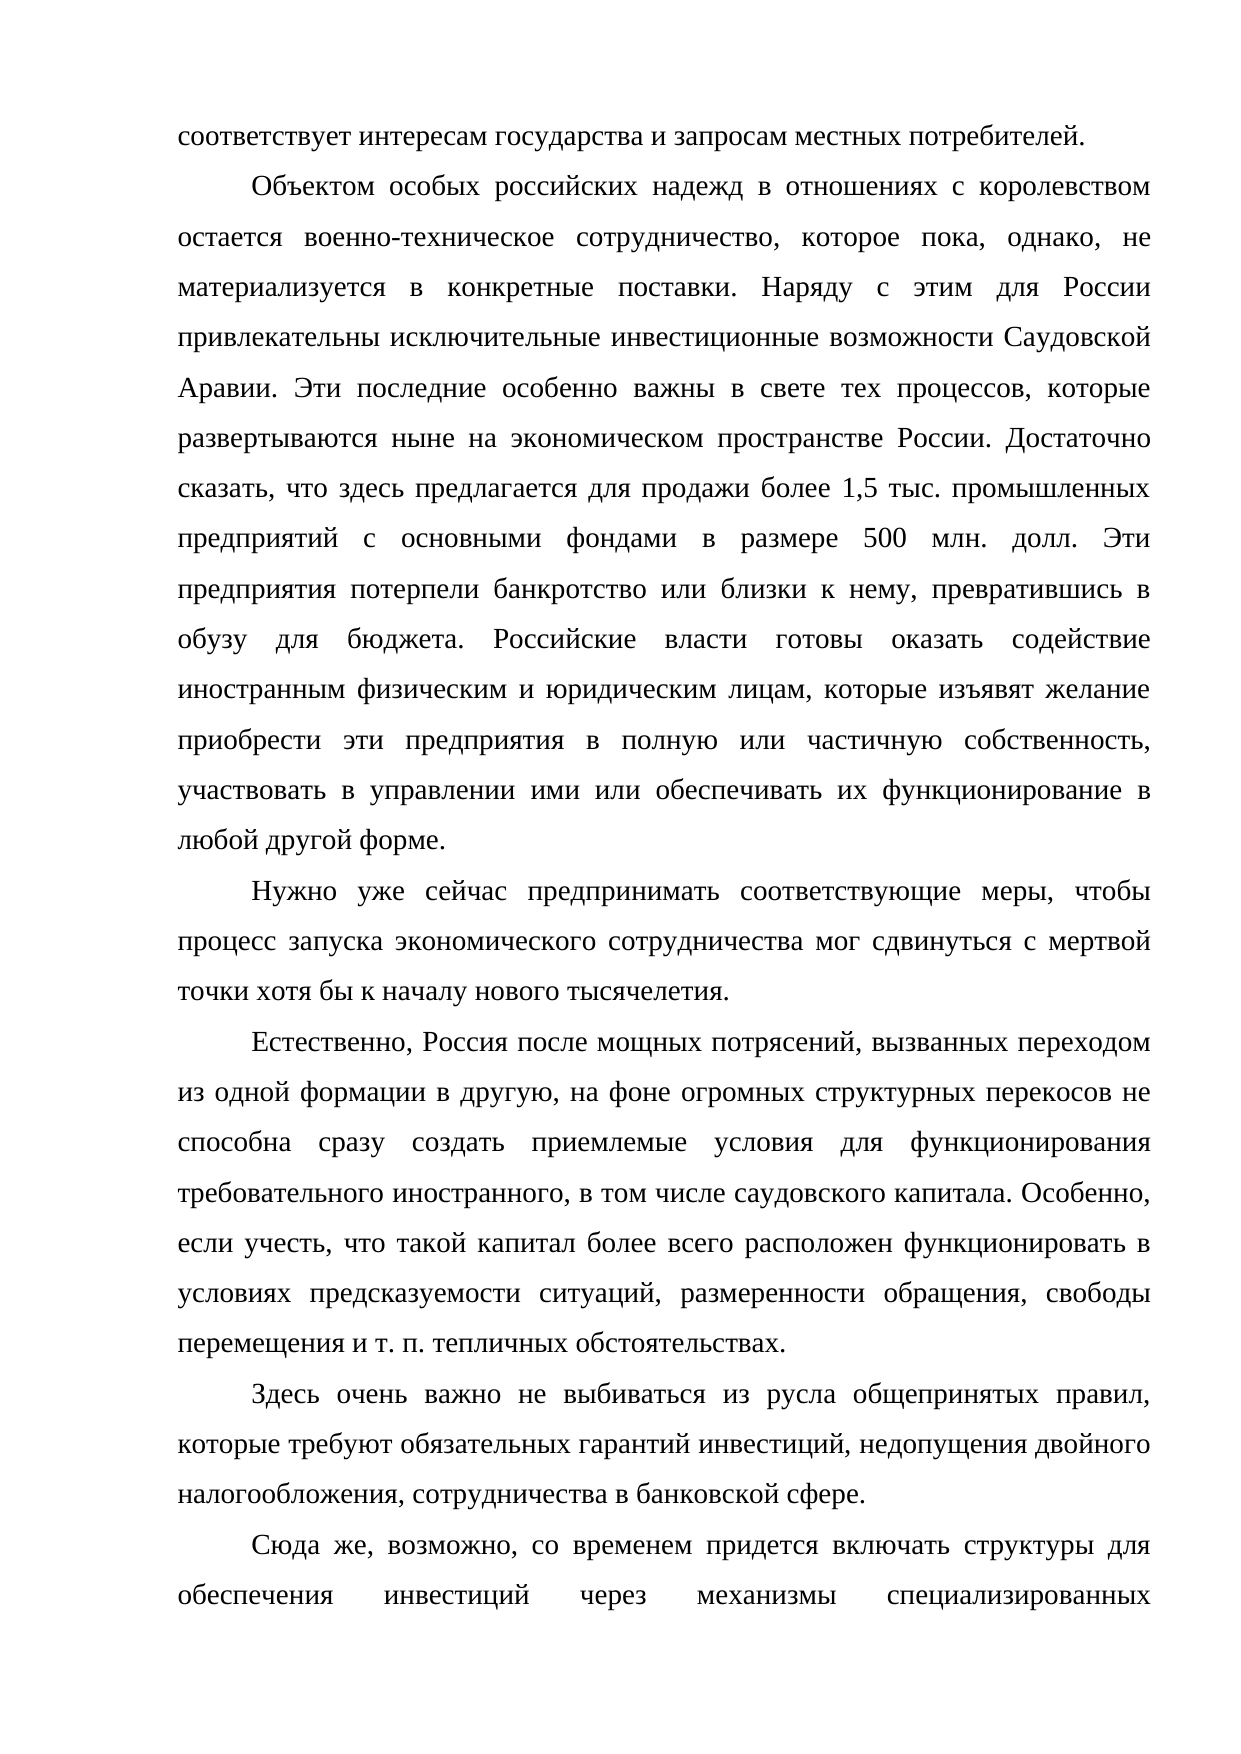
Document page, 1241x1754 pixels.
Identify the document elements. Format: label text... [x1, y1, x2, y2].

text Объектом особых российских надежд в отношениях с королевством остается военно-техническое сотрудничество, которое пока, однако, не материализуется в конкретные поставки. Наряду с этим для России привлекательны исключительные инвестиционные возможности Саудовской Аравии. Эти последние особенно важны в свете тех процессов, которые развертываются ныне на экономическом пространстве России. Достаточно сказать, что здесь предлагается для продажи более 1,5 тыс. промышленных предприятий с основными фондами в размере 500 млн. долл. Эти предприятия потерпели банкротство или близки к нему, превратившись в обузу для бюджета. Российские власти готовы оказать содействие иностранным физическим и юридическим лицам, которые изъявят желание приобрести эти предприятия в полную или частичную собственность, участвовать в управлении ими или обеспечивать их функционирование в любой другой форме. [177, 168, 1152, 856]
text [177, 1527, 1152, 1611]
text Нужно уже сейчас предпринимать соответствующие меры, чтобы процесс запуска экономического сотрудничества мог сдвинуться с мертвой точки хотя бы к началу нового тысячелетия. [177, 873, 1152, 1007]
text Естественно, Россия после мощных потрясений, вызванных переходом из одной формации в другую, на фоне огромных структурных перекосов не способна сразу создать приемлемые условия для функционирования требовательного иностранного, в том числе саудовского капитала. Особенно, если учесть, что такой капитал более всего расположен функционировать в условиях предсказуемости ситуаций, размеренности обращения, свободы перемещения и т. п. тепличных обстоятельствах. [177, 1024, 1152, 1359]
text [177, 118, 1152, 152]
text Здесь очень важно не выбиваться из русла общепринятых правил, которые требуют обязательных гарантий инвестиций, недопущения двойного налогообложения, сотрудничества в банковской сфере. [177, 1376, 1152, 1510]
